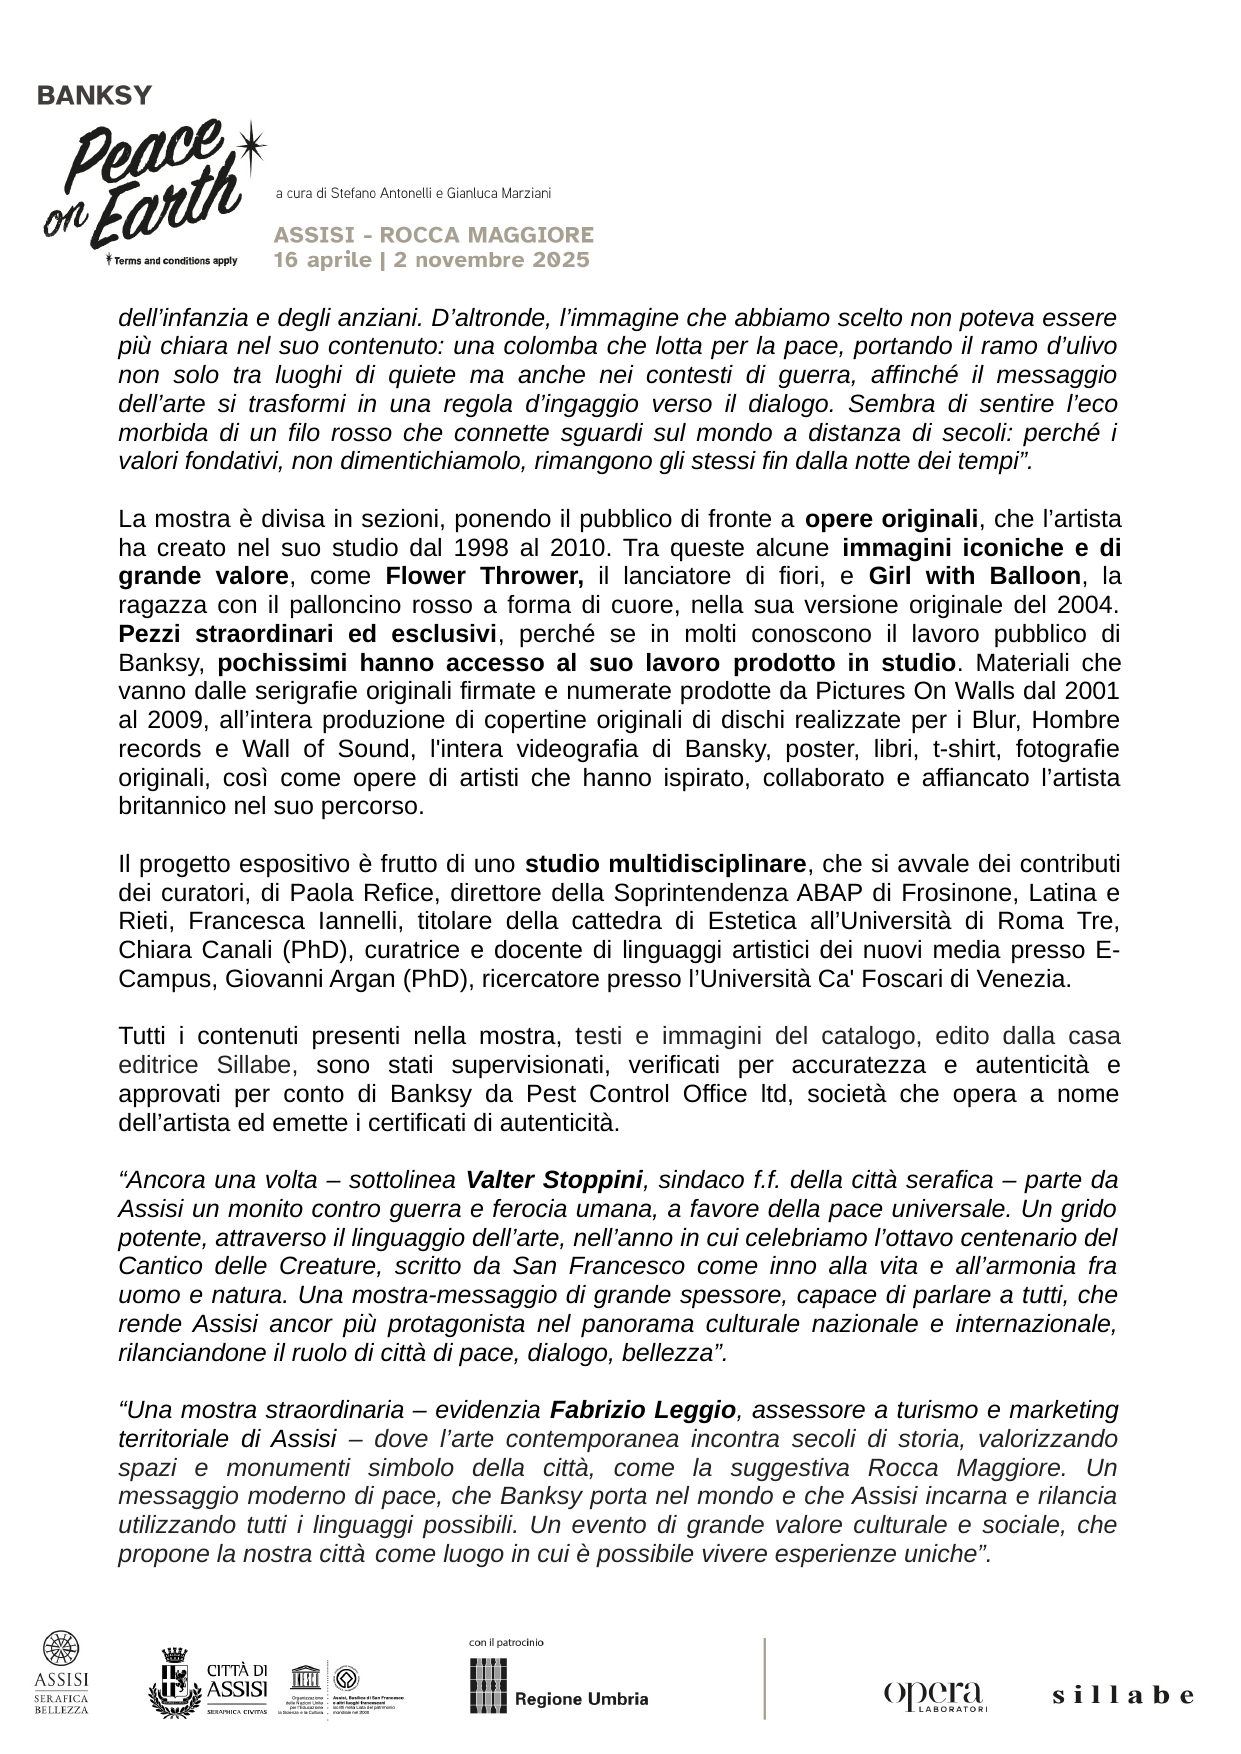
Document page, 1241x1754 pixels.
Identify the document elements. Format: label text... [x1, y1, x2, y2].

picture [29, 73, 1196, 303]
text Tutti i contenuti presenti nella mostra, testi e immagini del catalogo, edito dalla casa editrice Sillabe, sono stati supervisionati, verificati per accuratezza e autenticità e approvati per conto di Banksy da Pest Control Office ltd, società che opera a nome dell’artista ed emette i certificati di autenticità. [118, 1021, 1122, 1136]
text Il progetto espositivo è frutto di uno studio multidisciplinare, che si avvale dei contributi dei curatori, di Paola Refice, direttore della Soprintendenza ABAP di Frosinone, Latina e Rieti, Francesca Iannelli, titolare della cattedra di Estetica all’Università di Roma Tre, Chiara Canali (PhD), curatrice e docente di linguaggi artistici dei nuovi media presso E-Campus, Giovanni Argan (PhD), ricercatore presso l’Università Ca' Foscari di Venezia. [118, 849, 1122, 992]
text La mostra è divisa in sezioni, ponendo il pubblico di fronte a opere originali, che l’artista ha creato nel suo studio dal 1998 al 2010. Tra queste alcune immagini iconiche e di grande valore, come Flower Thrower, il lanciatore di fiori, e Girl with Balloon, la ragazza con il palloncino rosso a forma di cuore, nella sua versione originale del 2004. Pezzi straordinari ed esclusivi, perché se in molti conoscono il lavoro pubblico di Banksy, pochissimi hanno accesso al suo lavoro prodotto in studio. Materiali che vanno dalle serigrafie originali firmate e numerate prodotte da Pictures On Walls dal 2001 al 2009, all’intera produzione di copertine originali di dischi realizzate per i Blur, Hombre records e Wall of Sound, l'intera videografia di Bansky, poster, libri, t-shirt, fotografie originali, così come opere di artisti che hanno ispirato, collaborato e affiancato l’artista britannico nel suo percorso. [118, 504, 1122, 820]
text “Una mostra straordinaria – evidenzia Fabrizio Leggio, assessore a turismo e marketing territoriale di Assisi – dove l’arte contemporanea incontra secoli di storia, valorizzando spazi e monumenti simbolo della città, come la suggestiva Rocca Maggiore. Un messaggio moderno di pace, che Banksy porta nel mondo e che Assisi incarna e rilancia utilizzando tutti i linguaggi possibili. Un evento di grande valore culturale e sociale, che propone la nostra città come luogo in cui è possibile vivere esperienze uniche”. [118, 1395, 1122, 1567]
text “Ancora una volta – sottolinea Valter Stoppini, sindaco f.f. della città serafica – parte da Assisi un monito contro guerra e ferocia umana, a favore della pace universale. Un grido potente, attraverso il linguaggio dell’arte, nell’anno in cui celebriamo l’ottavo centenario del Cantico delle Creature, scritto da San Francesco come inno alla vita e all’armonia fra uomo e natura. Una mostra-messaggio di grande spessore, capace di parlare a tutti, che rende Assisi ancor più protagonista nel panorama culturale nazionale e internazionale, rilanciandone il ruolo di città di pace, dialogo, bellezza”. [118, 1165, 1122, 1366]
picture [0, 1575, 1241, 1726]
